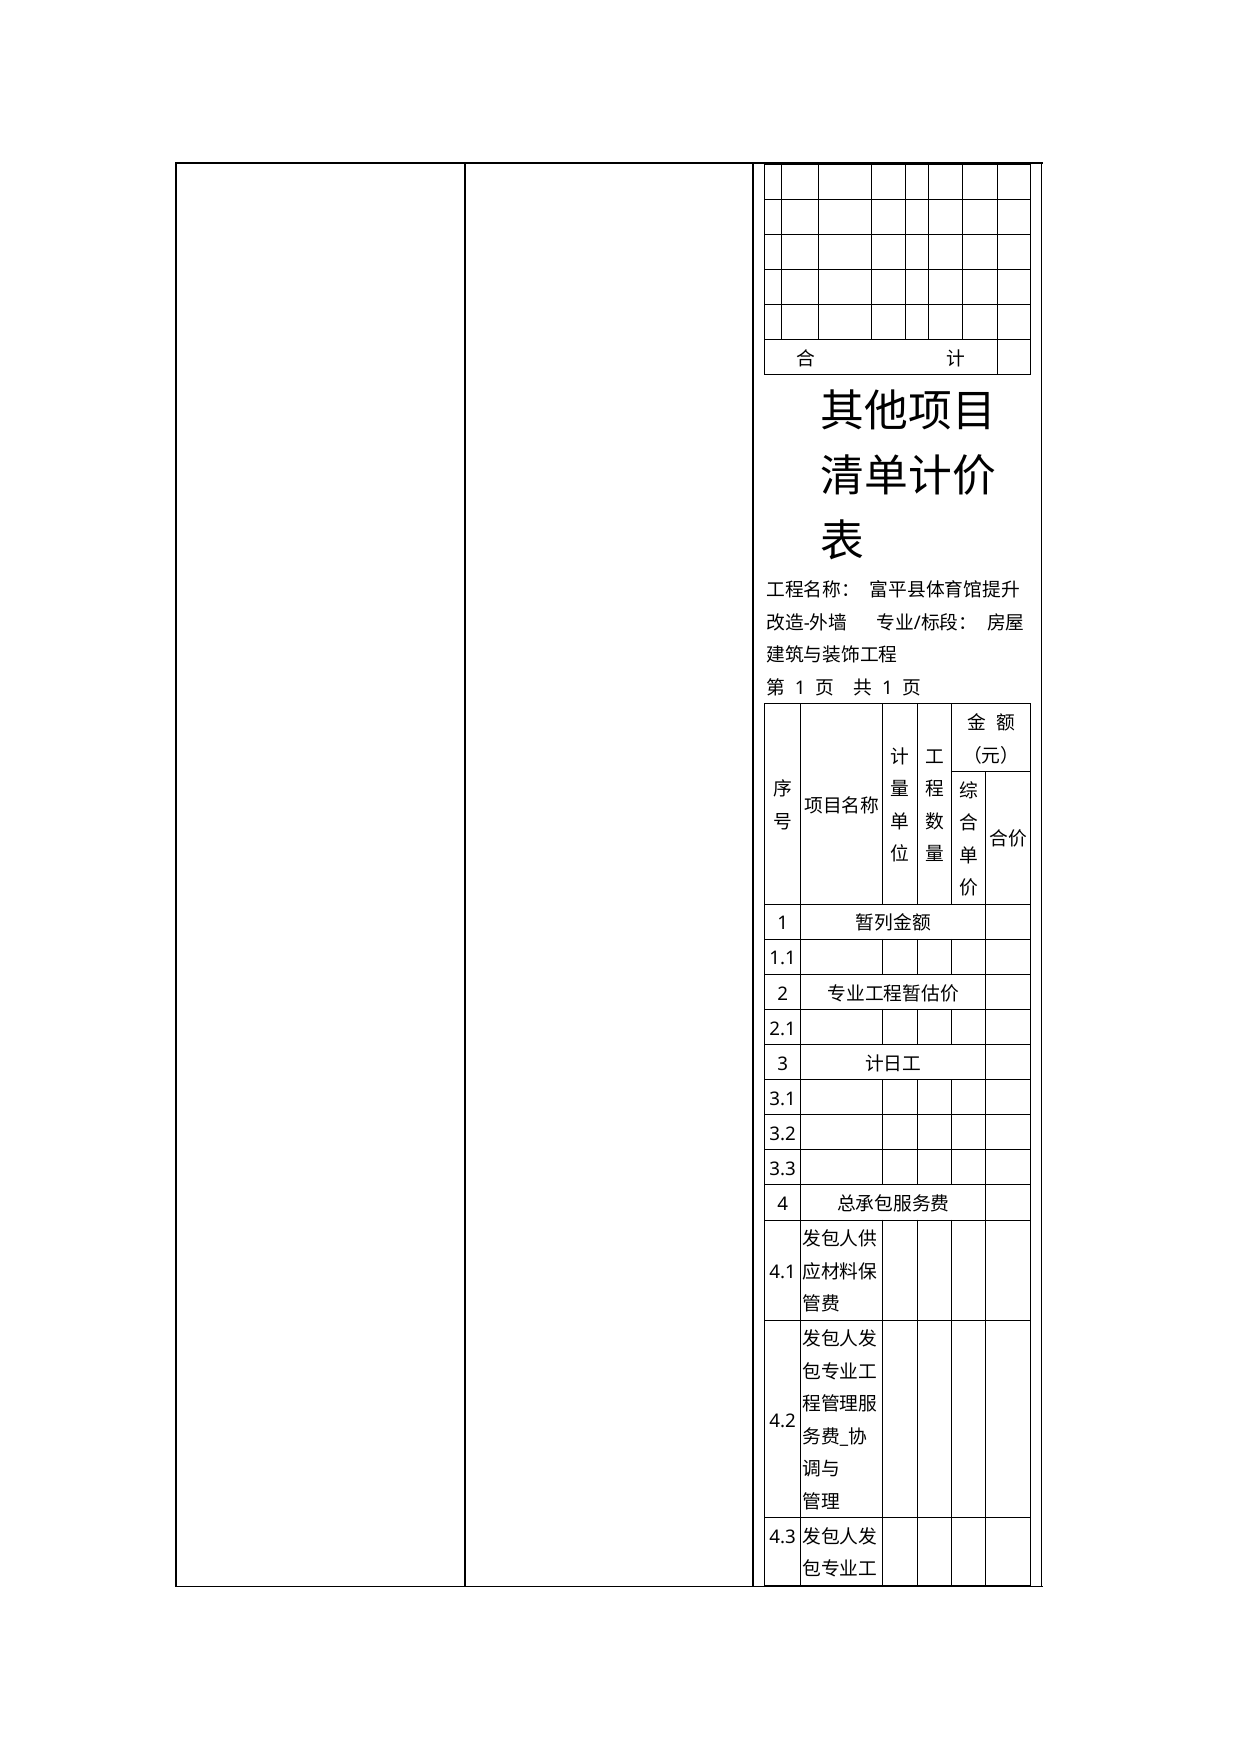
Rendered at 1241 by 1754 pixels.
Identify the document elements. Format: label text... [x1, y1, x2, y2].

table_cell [754, 164, 1041, 1586]
table_cell [466, 164, 752, 1586]
table_cell 1 [177, 164, 464, 1586]
